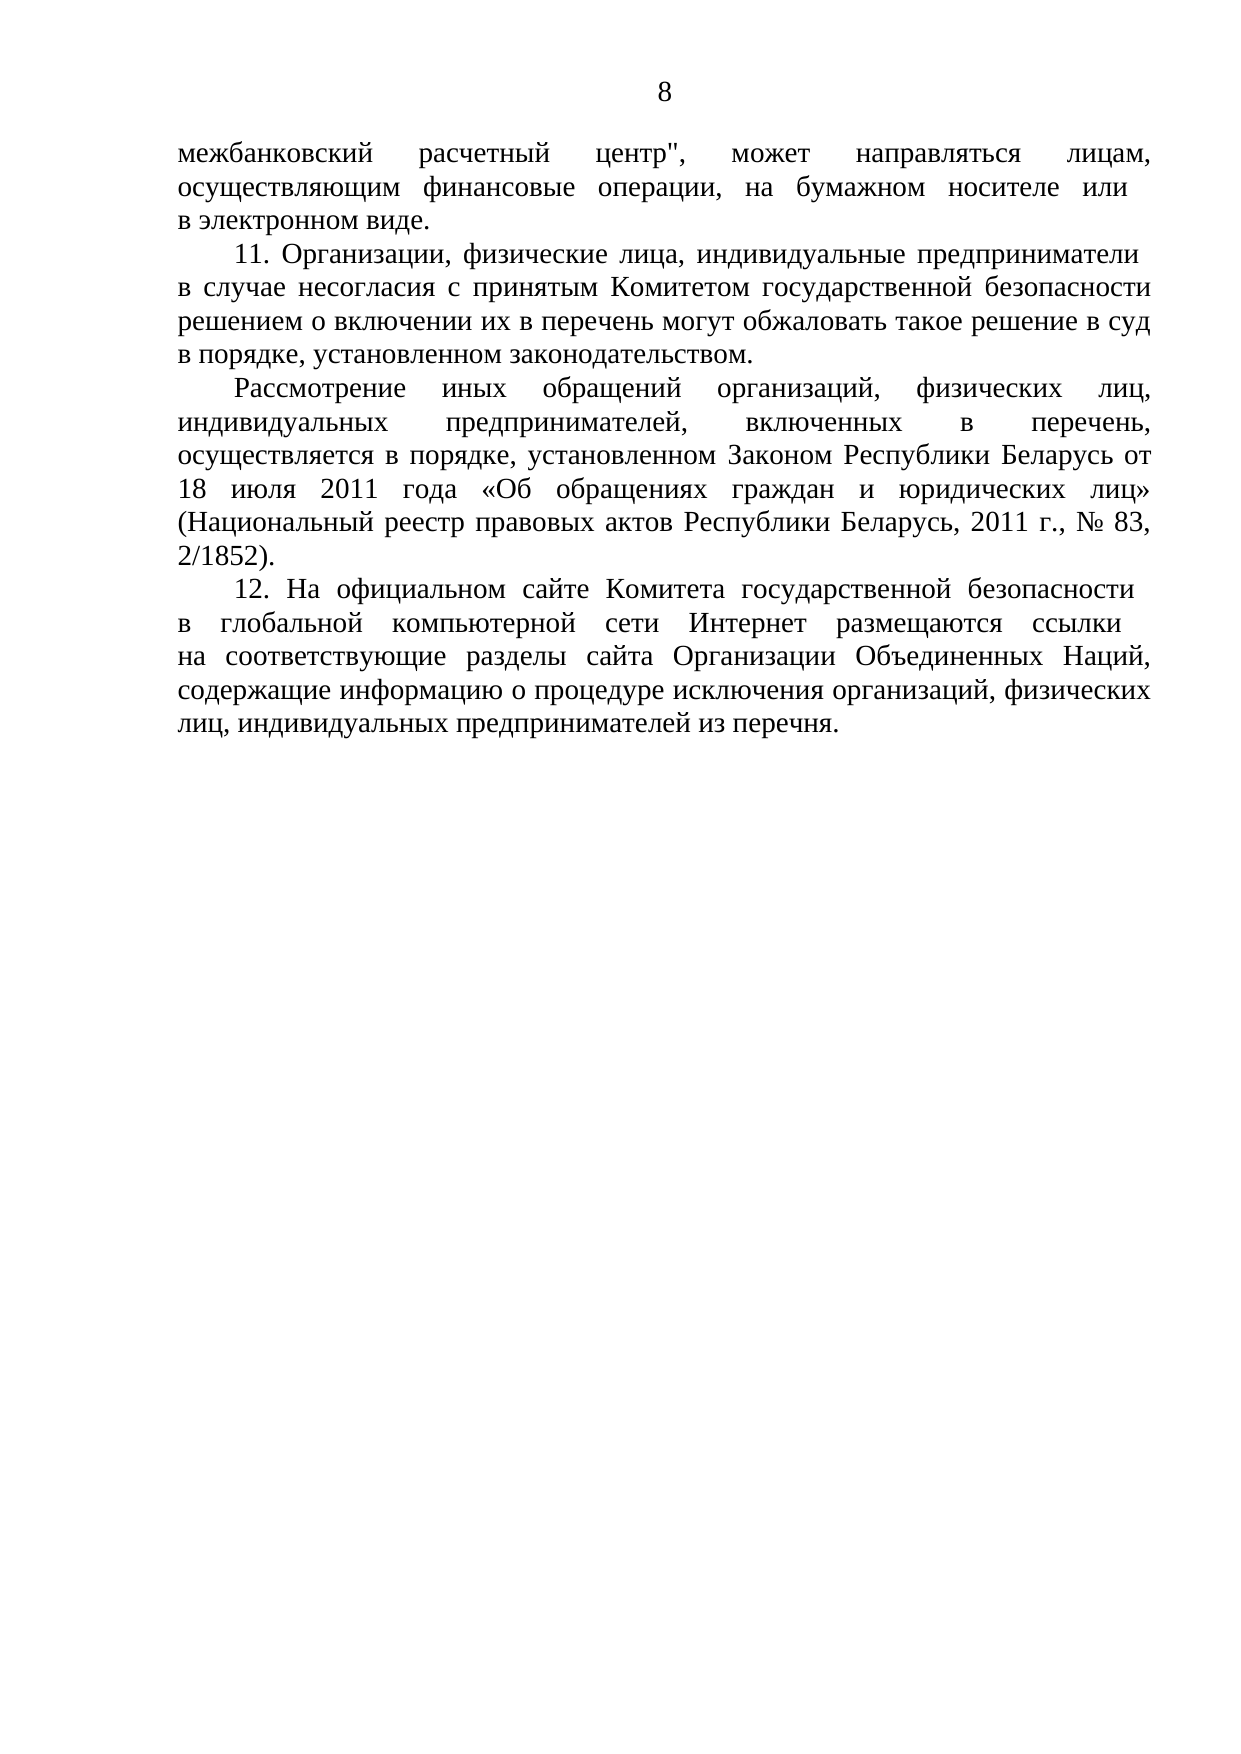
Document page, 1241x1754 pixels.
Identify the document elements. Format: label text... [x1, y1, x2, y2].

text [177, 135, 1152, 236]
text 11. Организации, физические лица, индивидуальные предприниматели в случае несогласия с принятым Комитетом государственной безопасности решением о включении их в перечень могут обжаловать такое решение в суд в порядке, установленном законодательством. [177, 236, 1152, 370]
text 12. На официальном сайте Комитета государственной безопасности в глобальной компьютерной сети Интернет размещаются ссылки на соответствующие разделы сайта Организации Объединенных Наций, содержащие информацию о процедуре исключения организаций, физических лиц, индивидуальных предпринимателей из перечня. [177, 571, 1152, 739]
text Рассмотрение иных обращений организаций, физических лиц, индивидуальных предпринимателей, включенных в перечень, осуществляется в порядке, установленном Законом Республики Беларусь от 18 июля 2011 года «Об обращениях граждан и юридических лиц» (Национальный реестр правовых актов Республики Беларусь, 2011 г., № 83, 2/1852). [177, 370, 1152, 571]
